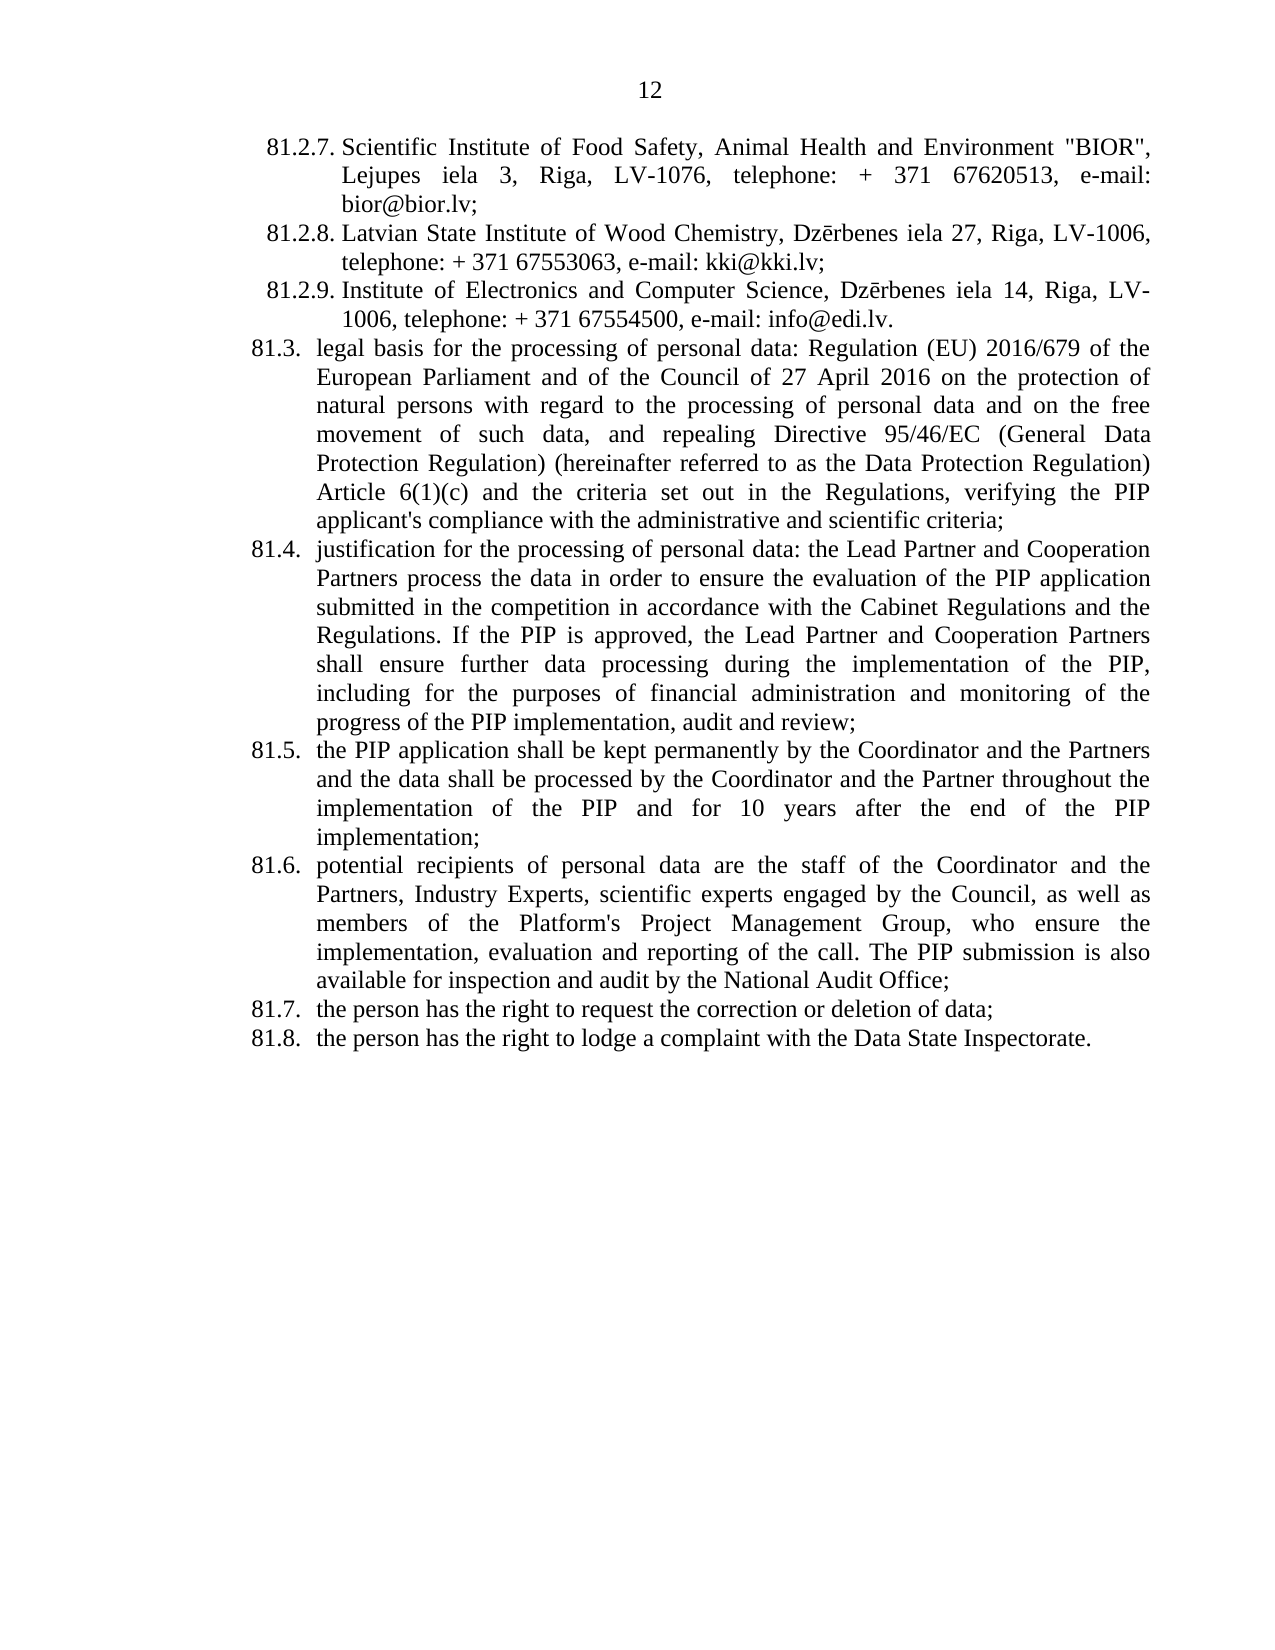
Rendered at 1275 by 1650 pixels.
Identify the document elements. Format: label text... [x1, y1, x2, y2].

list justification for the processing of personal data: the Lead Partner and Cooperation Partners process the data in order to ensure the evaluation of the PIP application submitted in the competition in accordance with the Cabinet Regulations and the Regulations. If the PIP is approved, the Lead Partner and Cooperation Partners shall ensure further data processing during the implementation of the PIP, including for the purposes of financial administration and monitoring of the progress of the PIP implementation, audit and review; [251, 534, 1152, 736]
list Scientific Institute of Food Safety, Animal Health and Environment "BIOR", Lejupes iela 3, Riga, LV-1076, telephone: + 371 67620513, e-mail: bior@bior.lv; [266, 132, 1152, 218]
list potential recipients of personal data are the staff of the Coordinator and the Partners, Industry Experts, scientific experts engaged by the Council, as well as members of the Platform's Project Management Group, who ensure the implementation, evaluation and reporting of the call. The PIP submission is also available for inspection and audit by the National Audit Office; [251, 851, 1152, 994]
list the person has the right to lodge a complaint with the Data State Inspectorate. [251, 1023, 1152, 1052]
list Institute of Electronics and Computer Science, Dzērbenes iela 14, Riga, LV-1006, telephone: + 371 67554500, e-mail: info@edi.lv. [266, 276, 1152, 333]
list the person has the right to request the correction or deletion of data; [251, 994, 1152, 1023]
list the PIP application shall be kept permanently by the Coordinator and the Partners and the data shall be processed by the Coordinator and the Partner throughout the implementation of the PIP and for 10 years after the end of the PIP implementation; [251, 736, 1152, 851]
list Latvian State Institute of Wood Chemistry, Dzērbenes iela 27, Riga, LV-1006, telephone: + 371 67553063, e-mail: kki@kki.lv; [266, 218, 1152, 276]
list legal basis for the processing of personal data: Regulation (EU) 2016/679 of the European Parliament and of the Council of 27 April 2016 on the protection of natural persons with regard to the processing of personal data and on the free movement of such data, and repealing Directive 95/46/EC (General Data Protection Regulation) (hereinafter referred to as the Data Protection Regulation) Article 6(1)(c) and the criteria set out in the Regulations, verifying the PIP applicant's compliance with the administrative and scientific criteria; [251, 333, 1152, 534]
